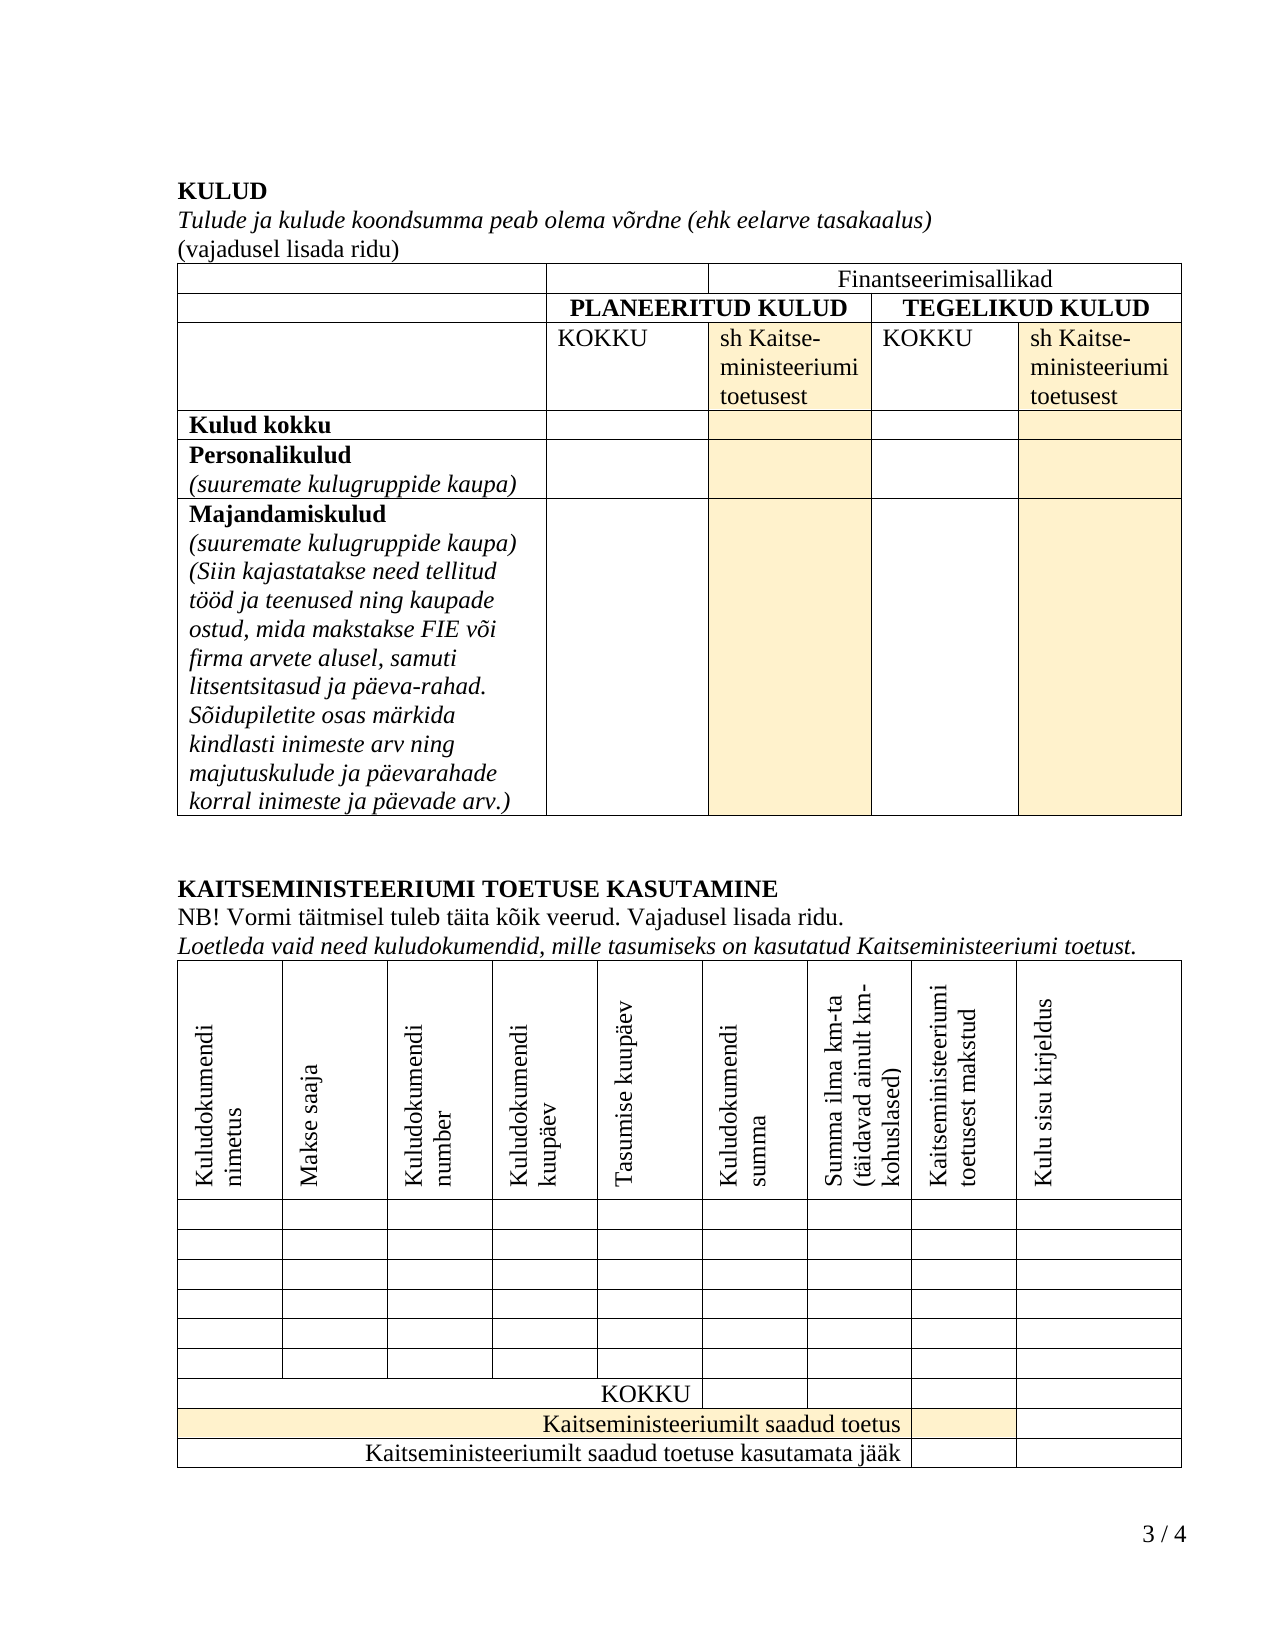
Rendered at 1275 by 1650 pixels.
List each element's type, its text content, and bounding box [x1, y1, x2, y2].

table_cell [178, 1349, 282, 1378]
table_cell [1017, 1409, 1181, 1437]
table_cell [703, 1379, 807, 1408]
table_cell KOKKU [547, 323, 708, 409]
table_cell [493, 1230, 597, 1259]
table_cell KOKKU [178, 1379, 702, 1408]
table_cell sh Kaitse-ministeeriumi toetusest [1019, 323, 1181, 409]
table_cell [283, 1349, 387, 1378]
table_cell [598, 1260, 702, 1288]
table_cell [283, 1260, 387, 1288]
table_header Kuludokumendi nimetus [178, 961, 282, 1199]
table_cell [283, 1290, 387, 1318]
text KULUD [177, 176, 1186, 205]
table_cell [493, 1319, 597, 1348]
table_cell [872, 499, 1018, 815]
table_header Kuludokumendi summa [703, 961, 807, 1199]
table_cell [178, 1290, 282, 1318]
table_cell [709, 411, 871, 439]
table_cell Kaitseministeeriumilt saadud toetuse kasutamata jääk [178, 1439, 911, 1467]
table_cell [912, 1379, 1016, 1408]
table_cell [283, 1230, 387, 1259]
table_cell [709, 440, 871, 498]
table_cell [388, 1319, 492, 1348]
table_cell [808, 1230, 911, 1259]
table_cell [283, 1200, 387, 1229]
table_cell [808, 1290, 911, 1318]
table_cell [912, 1260, 1016, 1288]
table_cell [872, 411, 1018, 439]
table_cell [808, 1379, 911, 1408]
table_cell [912, 1290, 1016, 1318]
table_cell [493, 1200, 597, 1229]
table_cell [912, 1319, 1016, 1348]
table_cell [703, 1349, 807, 1378]
table_cell KOKKU [872, 323, 1018, 409]
table_header Makse saaja [283, 961, 387, 1199]
text (vajadusel lisada ridu) [177, 234, 1186, 263]
table_cell [703, 1260, 807, 1288]
table_cell [703, 1290, 807, 1318]
table_cell [178, 323, 546, 409]
text KAITSEMINISTEERIUMI TOETUSE KASUTAMINE [177, 874, 1186, 902]
table_cell Majandamiskulud (suuremate kulugruppide kaupa) (Siin kajastatakse need tellitud tööd ja teenused ning kaupade ostud, mida makstakse FIE või firma arvete alusel, samuti litsentsitasud ja päeva-rahad. Sõidupiletite osas märkida kindlasti inimeste arv ning majutuskulude ja päevarahade korral inimeste ja päevade arv.) [178, 499, 546, 815]
table_cell [493, 1260, 597, 1288]
table_cell [1019, 411, 1181, 439]
table_cell [598, 1349, 702, 1378]
table_cell Personalikulud (suuremate kulugruppide kaupa) [178, 440, 546, 498]
table_cell [283, 1319, 387, 1348]
table_cell [493, 1349, 597, 1378]
table_cell [598, 1290, 702, 1318]
table_cell [912, 1200, 1016, 1229]
table_header Kuludokumendi number [388, 961, 492, 1199]
table_header Kaitseministeeriumi toetusest makstud [912, 961, 1016, 1199]
table_cell [1019, 499, 1181, 815]
table_cell [388, 1260, 492, 1288]
text Loetleda vaid need kuludokumendid, mille tasumiseks on kasutatud Kaitseministeeriumi toetust. [177, 931, 1186, 960]
table_cell [703, 1230, 807, 1259]
table_cell [912, 1409, 1016, 1437]
table_cell [703, 1319, 807, 1348]
table_cell [703, 1200, 807, 1229]
table_cell [388, 1349, 492, 1378]
table_header [547, 264, 708, 292]
table_cell [1017, 1200, 1181, 1229]
table_cell [1017, 1290, 1181, 1318]
table_cell [178, 1319, 282, 1348]
table_header Kulu sisu kirjeldus [1017, 961, 1181, 1199]
table_cell [547, 440, 708, 498]
table_cell Kaitseministeeriumilt saadud toetus [178, 1409, 911, 1437]
table_cell [178, 1200, 282, 1229]
table_cell [388, 1230, 492, 1259]
table_cell [1017, 1319, 1181, 1348]
table_cell [598, 1200, 702, 1229]
table_header Finantseerimisallikad [709, 264, 1181, 292]
table_cell [912, 1439, 1016, 1467]
table_cell Kulud kokku [178, 411, 546, 439]
table_cell [872, 440, 1018, 498]
table_cell [493, 1290, 597, 1318]
table_cell [709, 499, 871, 815]
table_cell [178, 294, 546, 322]
text NB! Vormi täitmisel tuleb täita kõik veerud. Vajadusel lisada ridu. [177, 902, 1186, 931]
table_cell [178, 1260, 282, 1288]
table_cell TEGELIKUD KULUD [872, 294, 1181, 322]
table_cell [808, 1349, 911, 1378]
table_cell [1017, 1230, 1181, 1259]
table_cell sh Kaitse-ministeeriumi toetusest [709, 323, 871, 409]
table_cell [388, 1290, 492, 1318]
table_cell [598, 1230, 702, 1259]
table_cell [1017, 1439, 1181, 1467]
text Tulude ja kulude koondsumma peab olema võrdne (ehk eelarve tasakaalus) [177, 205, 1186, 234]
table_cell [547, 499, 708, 815]
table_cell [388, 1200, 492, 1229]
table_cell [912, 1349, 1016, 1378]
table_cell [598, 1319, 702, 1348]
table_header Kuludokumendi kuupäev [493, 961, 597, 1199]
table_header Summa ilma km-ta (täidavad ainult km-kohuslased) [808, 961, 911, 1199]
table_cell [547, 411, 708, 439]
table_cell [1019, 440, 1181, 498]
table_cell PLANEERITUD KULUD [547, 294, 871, 322]
table_header [178, 264, 546, 292]
table_cell [808, 1260, 911, 1288]
table_cell [1017, 1260, 1181, 1288]
table_cell [808, 1319, 911, 1348]
table_header Tasumise kuupäev [598, 961, 702, 1199]
table_cell [1017, 1379, 1181, 1408]
table_cell [1017, 1349, 1181, 1378]
table_cell [178, 1230, 282, 1259]
table_cell [808, 1200, 911, 1229]
table_cell [912, 1230, 1016, 1259]
